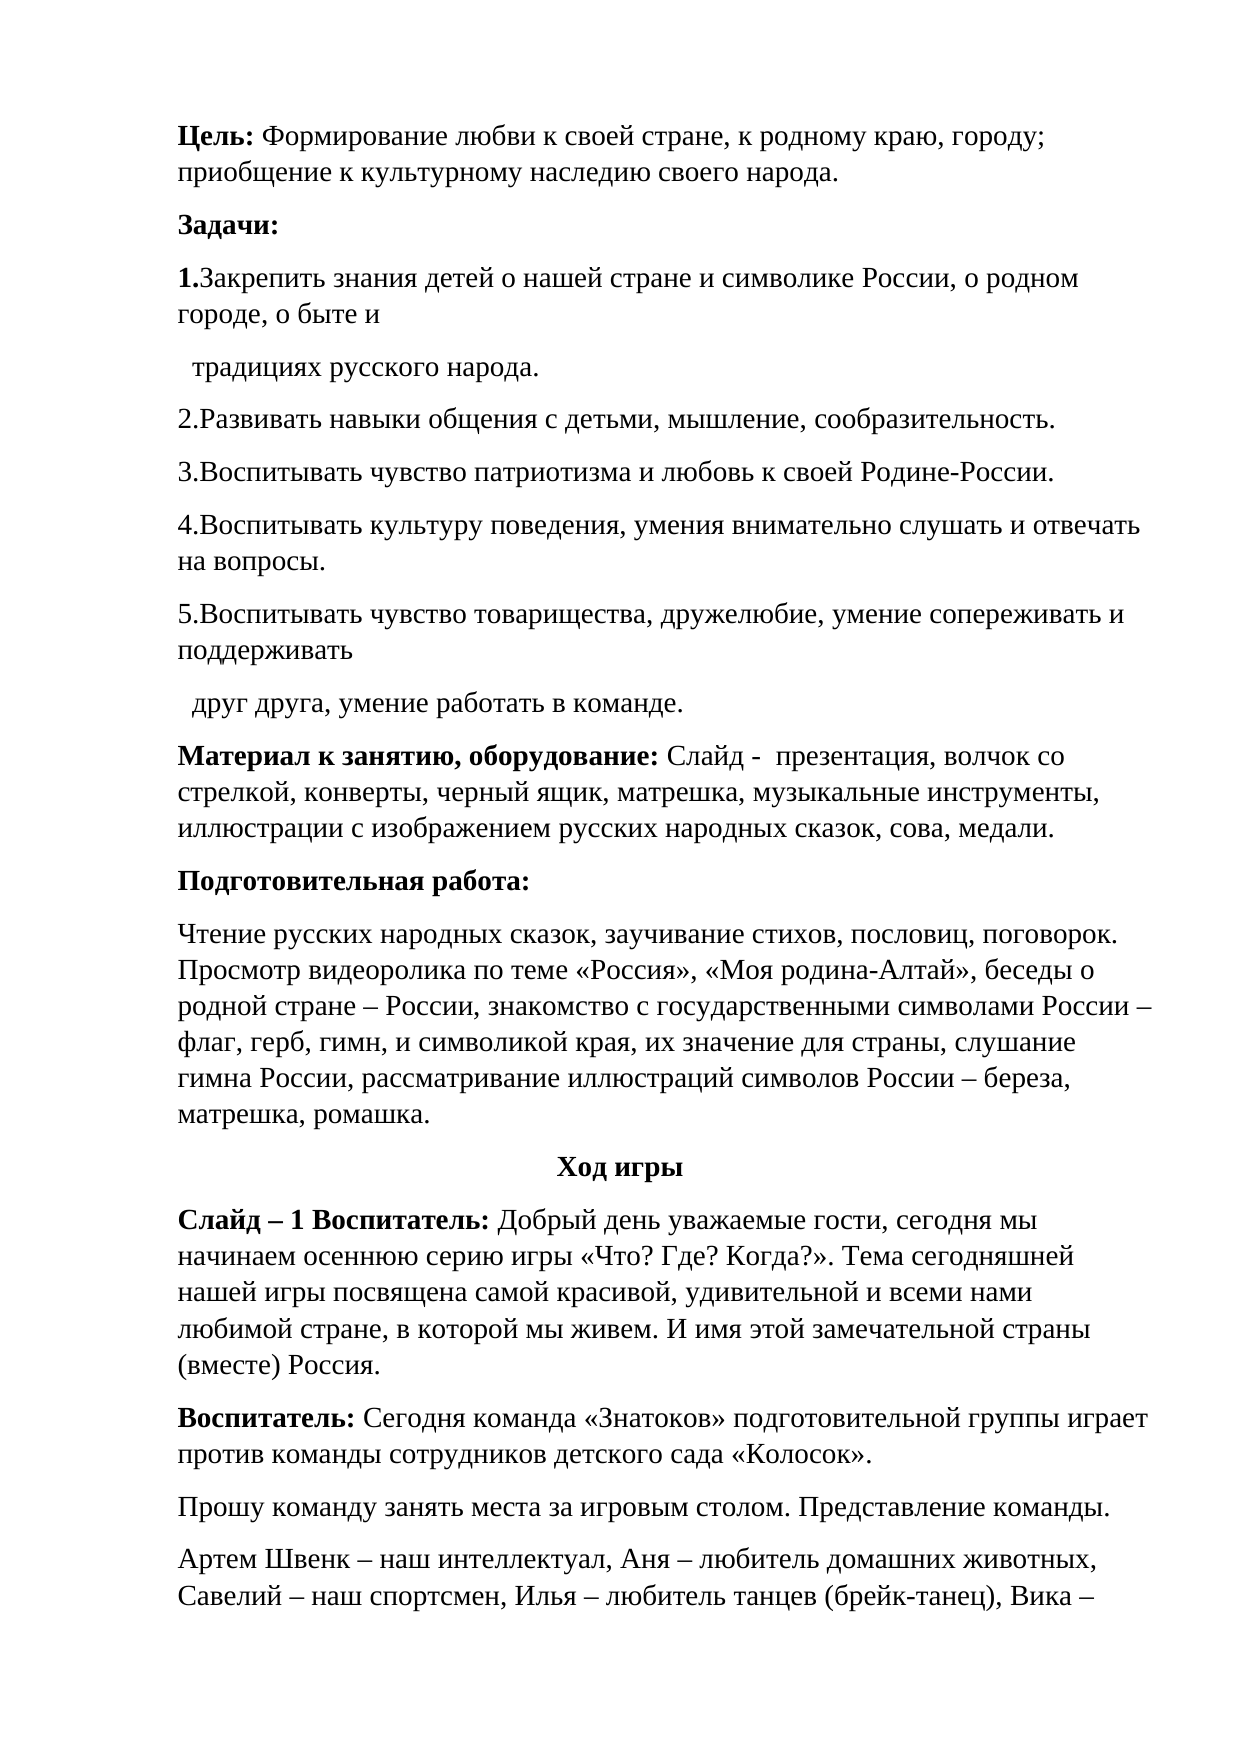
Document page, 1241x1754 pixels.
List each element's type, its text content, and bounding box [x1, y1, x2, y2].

text Слайд – 1 Воспитатель: Добрый день уважаемые гости, сегодня мы начинаем осеннюю серию игры «Что? Где? Когда?». Тема сегодняшней нашей игры посвящена самой красивой, удивительной и всеми нами любимой стране, в которой мы живем. И имя этой замечательной страны (вместе) Россия. [177, 1202, 1152, 1380]
text 3.Воспитывать чувство патриотизма и любовь к своей Родине-России. [177, 454, 1152, 488]
text 2.Развивать навыки общения с детьми, мышление, сообразительность. [177, 402, 1152, 435]
text Воспитатель: Сегодня команда «Знатоков» подготовительной группы играет против команды сотрудников детского сада «Колосок». [177, 1400, 1152, 1469]
text Ход игры [177, 1149, 1152, 1183]
text 1.Закрепить знания детей о нашей стране и символике России, о родном городе, о быте и [177, 260, 1152, 329]
text традициях русского народа. [177, 349, 1152, 382]
text Чтение русских народных сказок, заучивание стихов, пословиц, поговорок. Просмотр видеоролика по теме «Россия», «Моя родина-Алтай», беседы о родной стране – России, знакомство с государственными символами России – флаг, герб, гимн, и символикой края, их значение для страны, слушание гимна России, рассматривание иллюстраций символов России – береза, матрешка, ромашка. [177, 916, 1152, 1130]
text Цель: Формирование любви к своей стране, к родному краю, городу; приобщение к культурному наследию своего народа. [177, 118, 1152, 188]
text Материал к занятию, оборудование: Слайд - презентация, волчок со стрелкой, конверты, черный ящик, матрешка, музыкальные инструменты, иллюстрации с изображением русских народных сказок, сова, медали. [177, 738, 1152, 844]
text 5.Воспитывать чувство товарищества, дружелюбие, умение сопереживать и поддерживать [177, 596, 1152, 666]
text друг друга, умение работать в команде. [177, 685, 1152, 719]
text 4.Воспитывать культуру поведения, умения внимательно слушать и отвечать на вопросы. [177, 507, 1152, 577]
text Подготовительная работа: [177, 863, 1152, 897]
text Задачи: [177, 207, 1152, 241]
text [177, 1541, 1152, 1611]
text Прошу команду занять места за игровым столом. Представление команды. [177, 1489, 1152, 1522]
